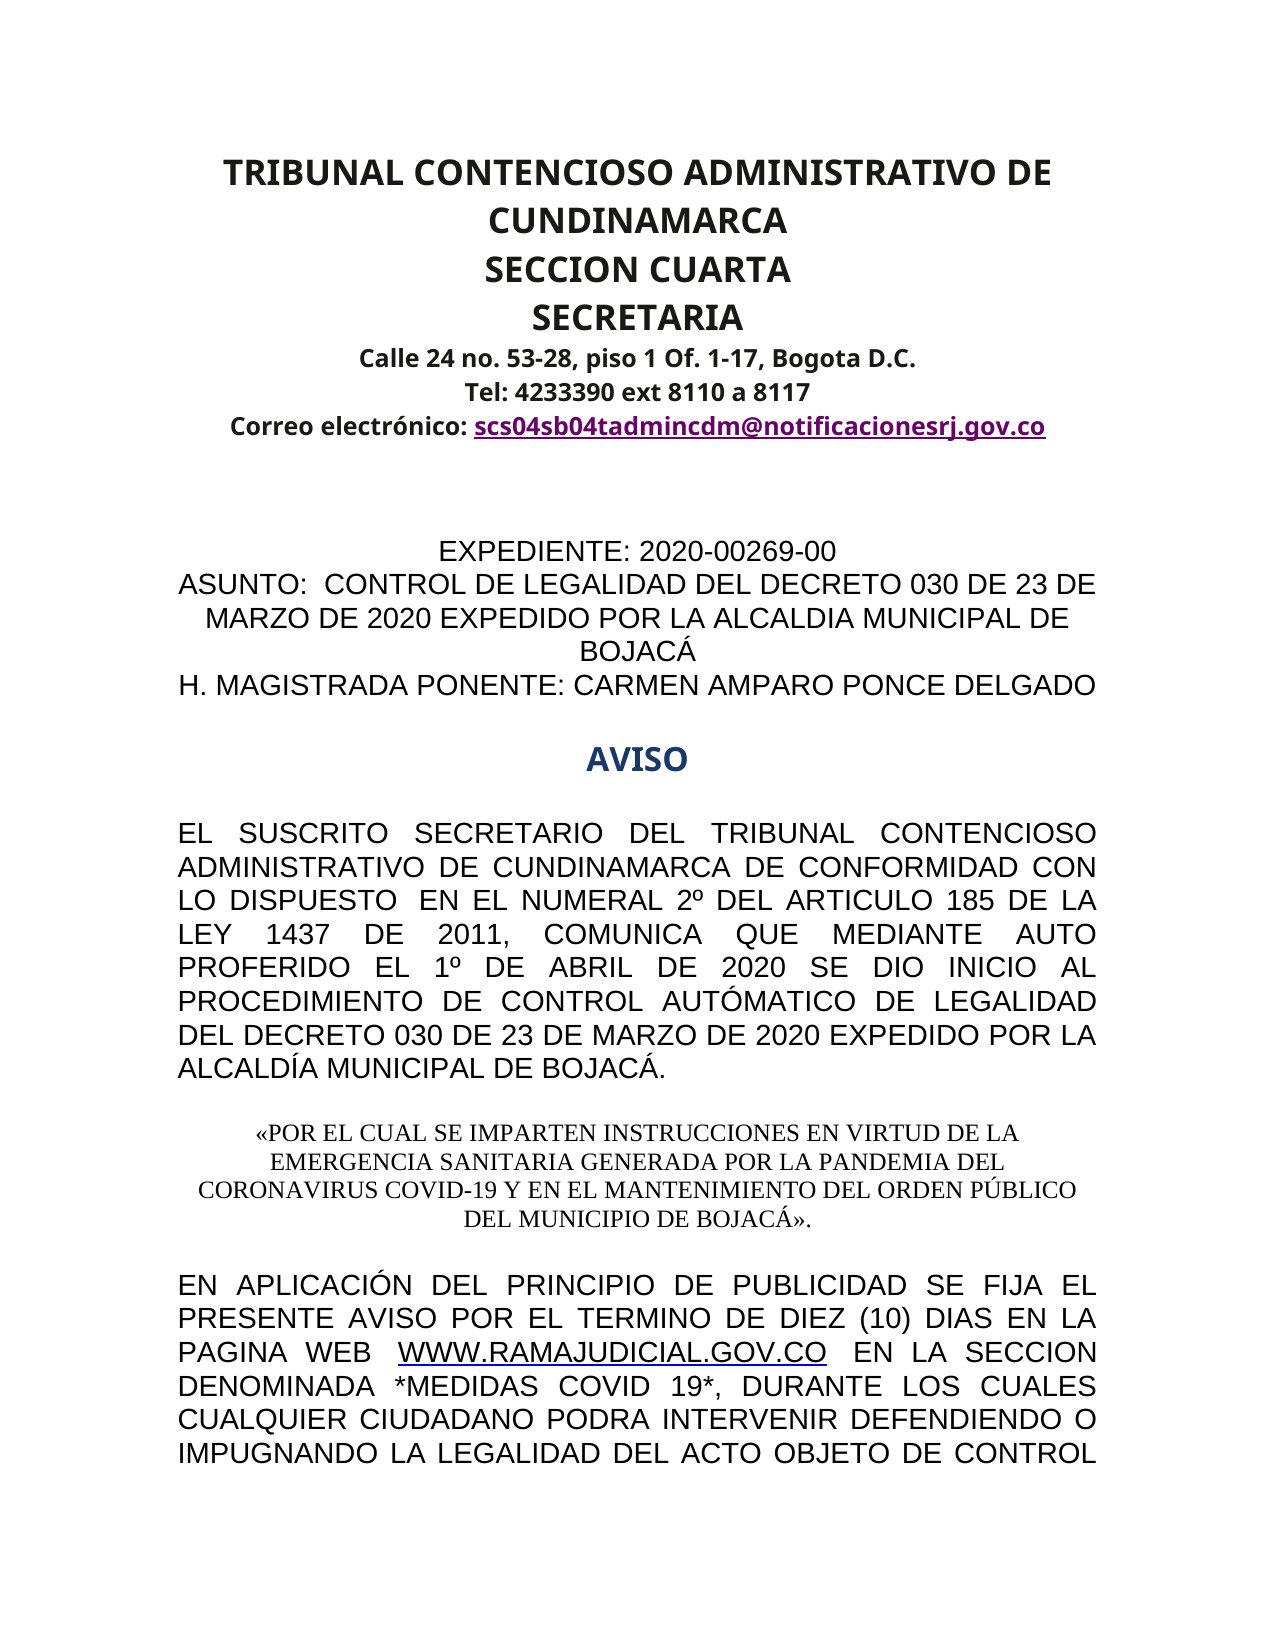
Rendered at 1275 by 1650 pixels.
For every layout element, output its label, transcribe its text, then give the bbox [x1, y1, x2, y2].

text EXPEDIENTE: 2020-00269-00 [177, 533, 1098, 567]
text «POR EL CUAL SE IMPARTEN INSTRUCCIONES EN VIRTUD DE LA EMERGENCIA SANITARIA GENERADA POR LA PANDEMIA DEL CORONAVIRUS COVID-19 Y EN EL MANTENIMIENTO DEL ORDEN PÚBLICO DEL MUNICIPIO DE BOJACÁ». [177, 1118, 1098, 1233]
text TRIBUNAL CONTENCIOSO ADMINISTRATIVO DE CUNDINAMARCA [177, 148, 1098, 244]
text Tel: 4233390 ext 8110 a 8117 [177, 374, 1098, 409]
text Correo electrónico: scs04sb04tadmincdm@notificacionesrj.gov.co [177, 409, 1098, 443]
text SECRETARIA [177, 292, 1098, 341]
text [177, 1268, 1098, 1469]
text H. MAGISTRADA PONENTE: CARMEN AMPARO PONCE DELGADO [177, 668, 1098, 701]
text Calle 24 no. 53-28, piso 1 Of. 1-17, Bogota D.C. [177, 341, 1098, 374]
text AVISO [177, 736, 1098, 781]
text EL SUSCRITO SECRETARIO DEL TRIBUNAL CONTENCIOSO ADMINISTRATIVO DE CUNDINAMARCA DE CONFORMIDAD CON LO DISPUESTO EN EL NUMERAL 2º DEL ARTICULO 185 DE LA LEY 1437 DE 2011, COMUNICA QUE MEDIANTE AUTO PROFERIDO EL 1º DE ABRIL DE 2020 SE DIO INICIO AL PROCEDIMIENTO DE CONTROL AUTÓMATICO DE LEGALIDAD DEL DECRETO 030 DE 23 DE MARZO DE 2020 EXPEDIDO POR LA ALCALDÍA MUNICIPAL DE BOJACÁ. [177, 816, 1098, 1084]
text SECCION CUARTA [177, 244, 1098, 292]
text ASUNTO: CONTROL DE LEGALIDAD DEL DECRETO 030 DE 23 DE MARZO DE 2020 EXPEDIDO POR LA ALCALDIA MUNICIPAL DE BOJACÁ [177, 567, 1098, 668]
